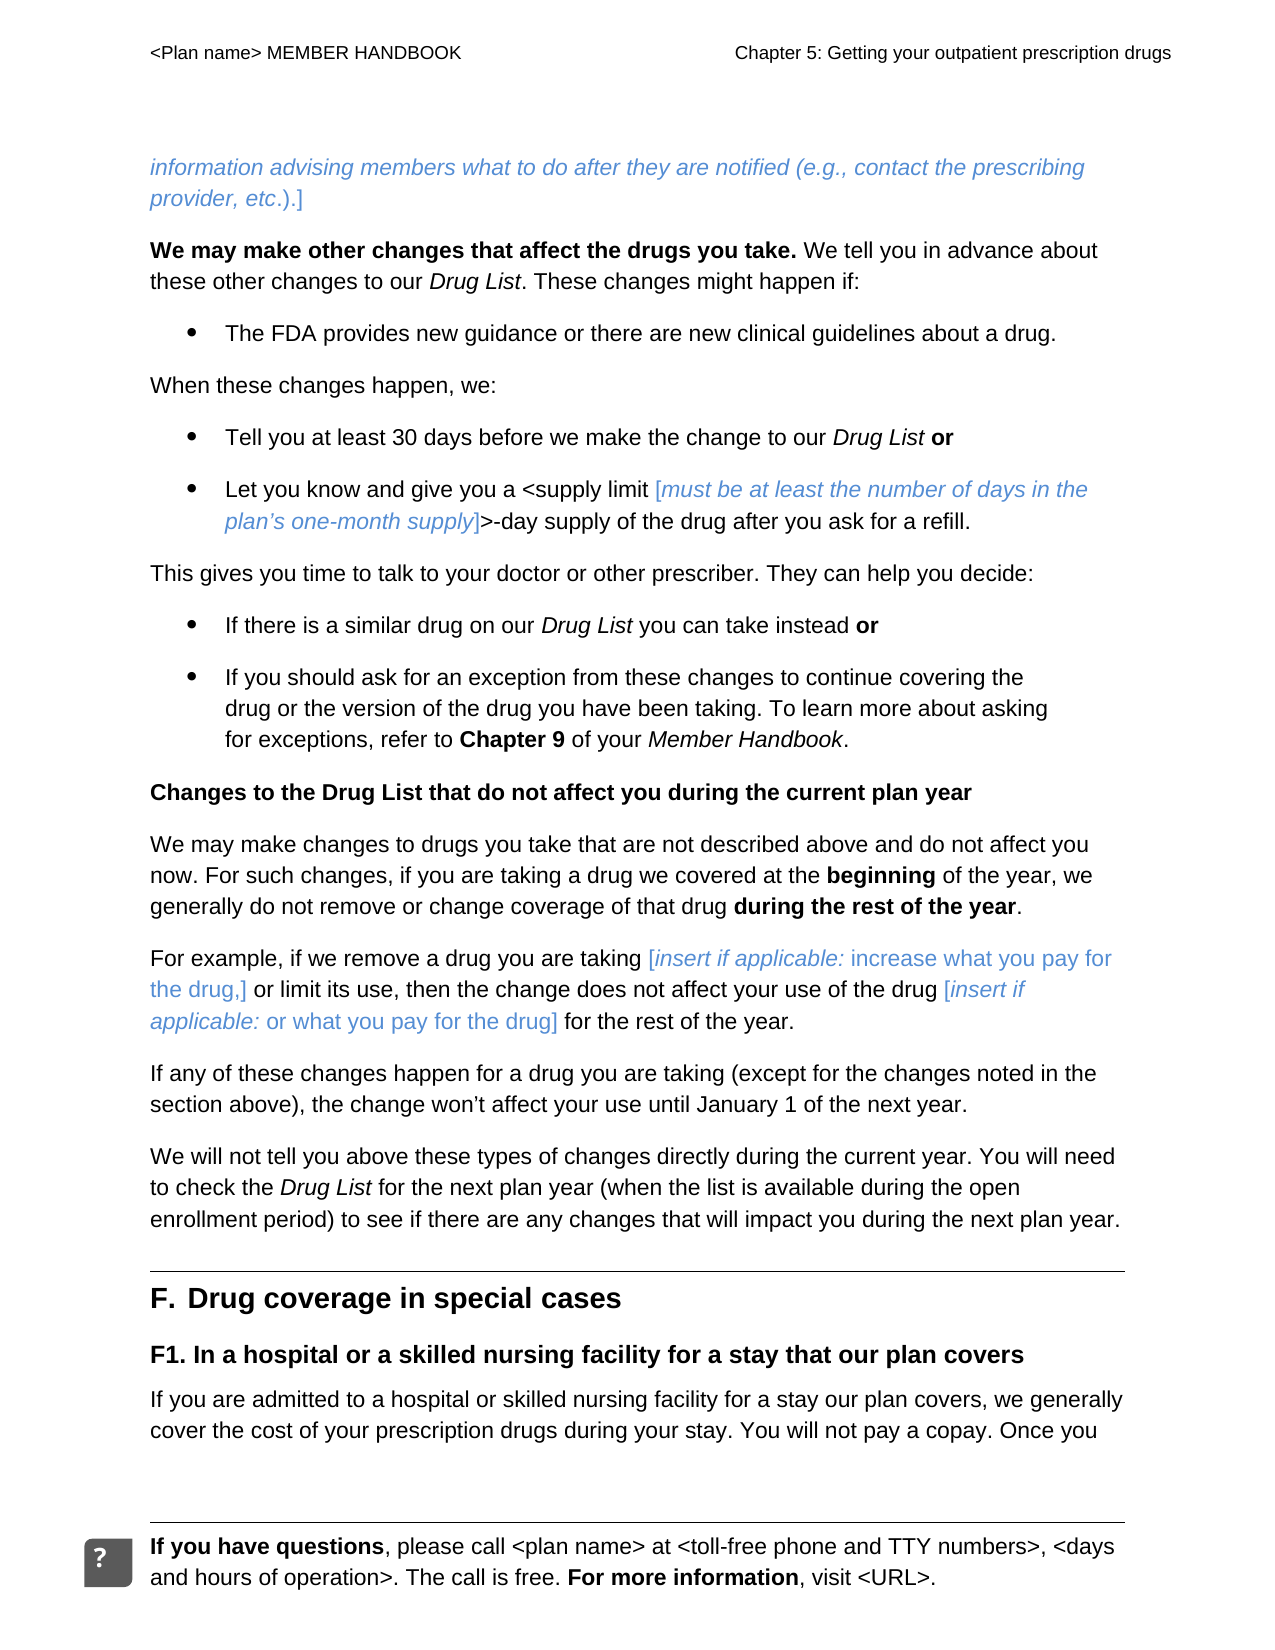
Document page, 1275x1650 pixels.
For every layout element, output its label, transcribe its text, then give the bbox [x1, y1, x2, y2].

subtitle Drug coverage in special cases [150, 1272, 1125, 1316]
text Changes to the Drug List that do not affect you during the current plan year [150, 775, 1125, 806]
list If you should ask for an exception from these changes to continue covering the drug or the version of the drug you have been taking. To learn more about asking for exceptions, refer to Chapter 9 of your Member Handbook. [187, 660, 1050, 754]
text If any of these changes happen for a drug you are taking (except for the changes noted in the section above), the change won’t affect your use until January 1 of the next year. [150, 1056, 1125, 1119]
list Let you know and give you a <supply limit [must be at least the number of days in the plan’s one-month supply]>-day supply of the drug after you ask for a refill. [187, 473, 1125, 535]
text For example, if we remove a drug you are taking [insert if applicable: increase what you pay for the drug,] or limit its use, then the change does not affect your use of the drug [insert if applicable: or what you pay for the drug] for the rest of the year. [150, 942, 1125, 1035]
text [150, 150, 1125, 212]
list Tell you at least 30 days before we make the change to our Drug List or [187, 421, 1125, 452]
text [150, 1382, 1125, 1445]
list If there is a similar drug on our Drug List you can take instead or [187, 608, 1050, 639]
subtitle F1. In a hospital or a skilled nursing facility for a stay that our plan covers [150, 1336, 1050, 1370]
text This gives you time to talk to your doctor or other prescriber. They can help you decide: [150, 556, 1125, 587]
text When these changes happen, we: [150, 369, 1125, 400]
list The FDA provides new guidance or there are new clinical guidelines about a drug. [187, 317, 1125, 348]
text We will not tell you above these types of changes directly during the current year. You will need to check the Drug List for the next plan year (when the list is available during the open enrollment period) to see if there are any changes that will impact you during the next plan year. [150, 1139, 1125, 1233]
text We may make changes to drugs you take that are not described above and do not affect you now. For such changes, if you are taking a drug we covered at the beginning of the year, we generally do not remove or change coverage of that drug during the rest of the year. [150, 827, 1125, 921]
text We may make other changes that affect the drugs you take. We tell you in advance about these other changes to our Drug List. These changes might happen if: [150, 233, 1125, 296]
